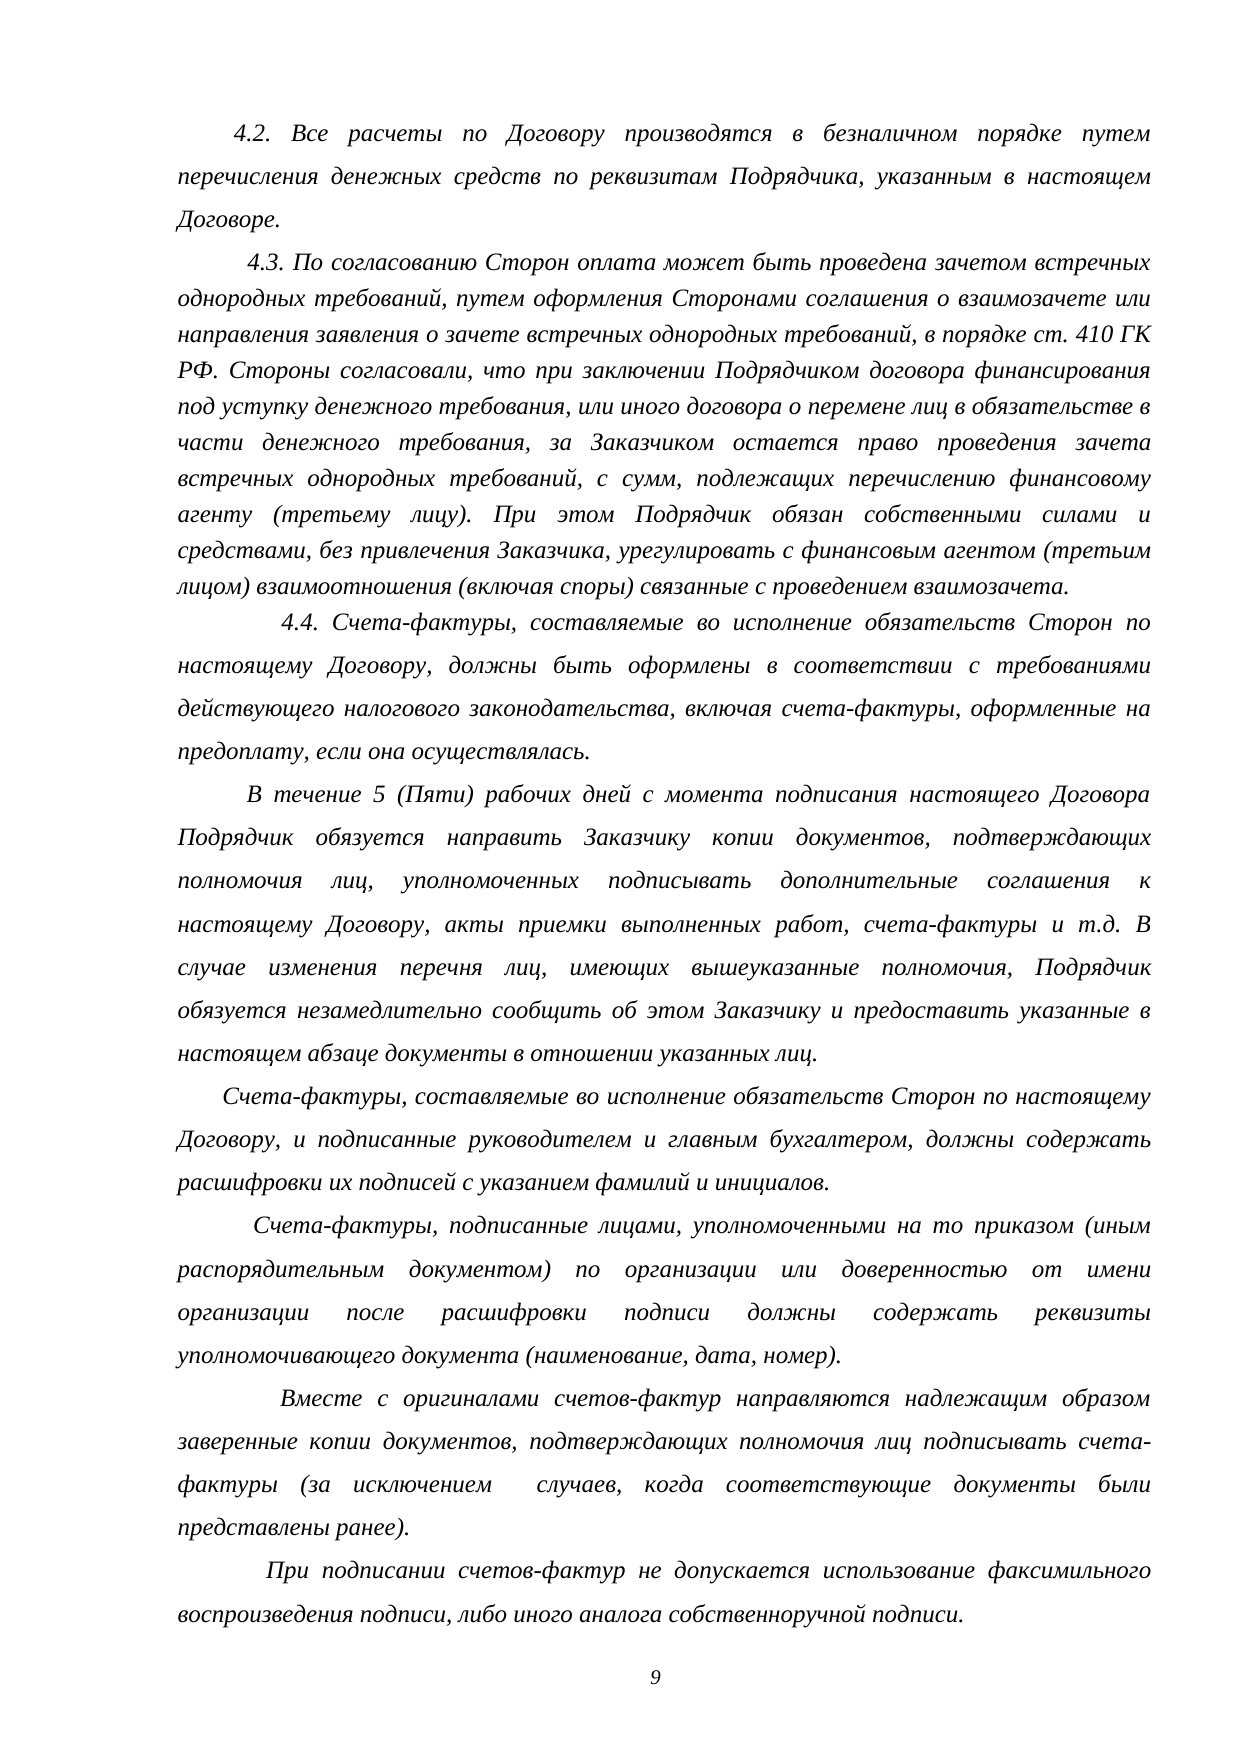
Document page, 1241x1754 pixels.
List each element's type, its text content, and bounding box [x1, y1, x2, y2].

text Счета-фактуры, составляемые во исполнение обязательств Сторон по настоящему Договору, и подписанные руководителем и главным бухгалтером, должны содержать расшифровки их подписей с указанием фамилий и инициалов. [177, 1081, 1152, 1196]
text Счета-фактуры, подписанные лицами, уполномоченными на то приказом (иным распорядительным документом) по организации или доверенностью от имени организации после расшифровки подписи должны содержать реквизиты уполномочивающего документа (наименование, дата, номер). [177, 1211, 1152, 1369]
text В течение 5 (Пяти) рабочих дней с момента подписания настоящего Договора Подрядчик обязуется направить Заказчику копии документов, подтверждающих полномочия лиц, уполномоченных подписывать дополнительные соглашения к настоящему Договору, акты приемки выполненных работ, счета-фактуры и т.д. В случае изменения перечня лиц, имеющих вышеуказанные полномочия, Подрядчик обязуется незамедлительно сообщить об этом Заказчику и предоставить указанные в настоящем абзаце документы в отношении указанных лиц. [177, 779, 1152, 1067]
text 4.3. По согласованию Сторон оплата может быть проведена зачетом встречных однородных требований, путем оформления Сторонами соглашения о взаимозачете или направления заявления о зачете встречных однородных требований, в порядке ст. 410 ГК РФ. Стороны согласовали, что при заключении Подрядчиком договора финансирования под уступку денежного требования, или иного договора о перемене лиц в обязательстве в части денежного требования, за Заказчиком остается право проведения зачета встречных однородных требований, с сумм, подлежащих перечислению финансовому агенту (третьему лицу). При этом Подрядчик обязан собственными силами и средствами, без привлечения Заказчика, урегулировать с финансовым агентом (третьим лицом) взаимоотношения (включая споры) связанные с проведением взаимозачета. [177, 247, 1152, 600]
text 4.4. Счета-фактуры, составляемые во исполнение обязательств Сторон по настоящему Договору, должны быть оформлены в соответствии с требованиями действующего налогового законодательства, включая счета-фактуры, оформленные на предоплату, если она осуществлялась. [177, 607, 1152, 765]
text Вместе с оригиналами счетов-фактур направляются надлежащим образом заверенные копии документов, подтверждающих полномочия лиц подписывать счета-фактуры (за исключением случаев, когда соответствующие документы были представлены ранее). [177, 1383, 1152, 1541]
text При подписании счетов-фактур не допускается использование факсимильного воспроизведения подписи, либо иного аналога собственноручной подписи. [177, 1556, 1152, 1627]
text 4.2. Все расчеты по Договору производятся в безналичном порядке путем перечисления денежных средств по реквизитам Подрядчика, указанным в настоящем Договоре. [177, 118, 1152, 233]
